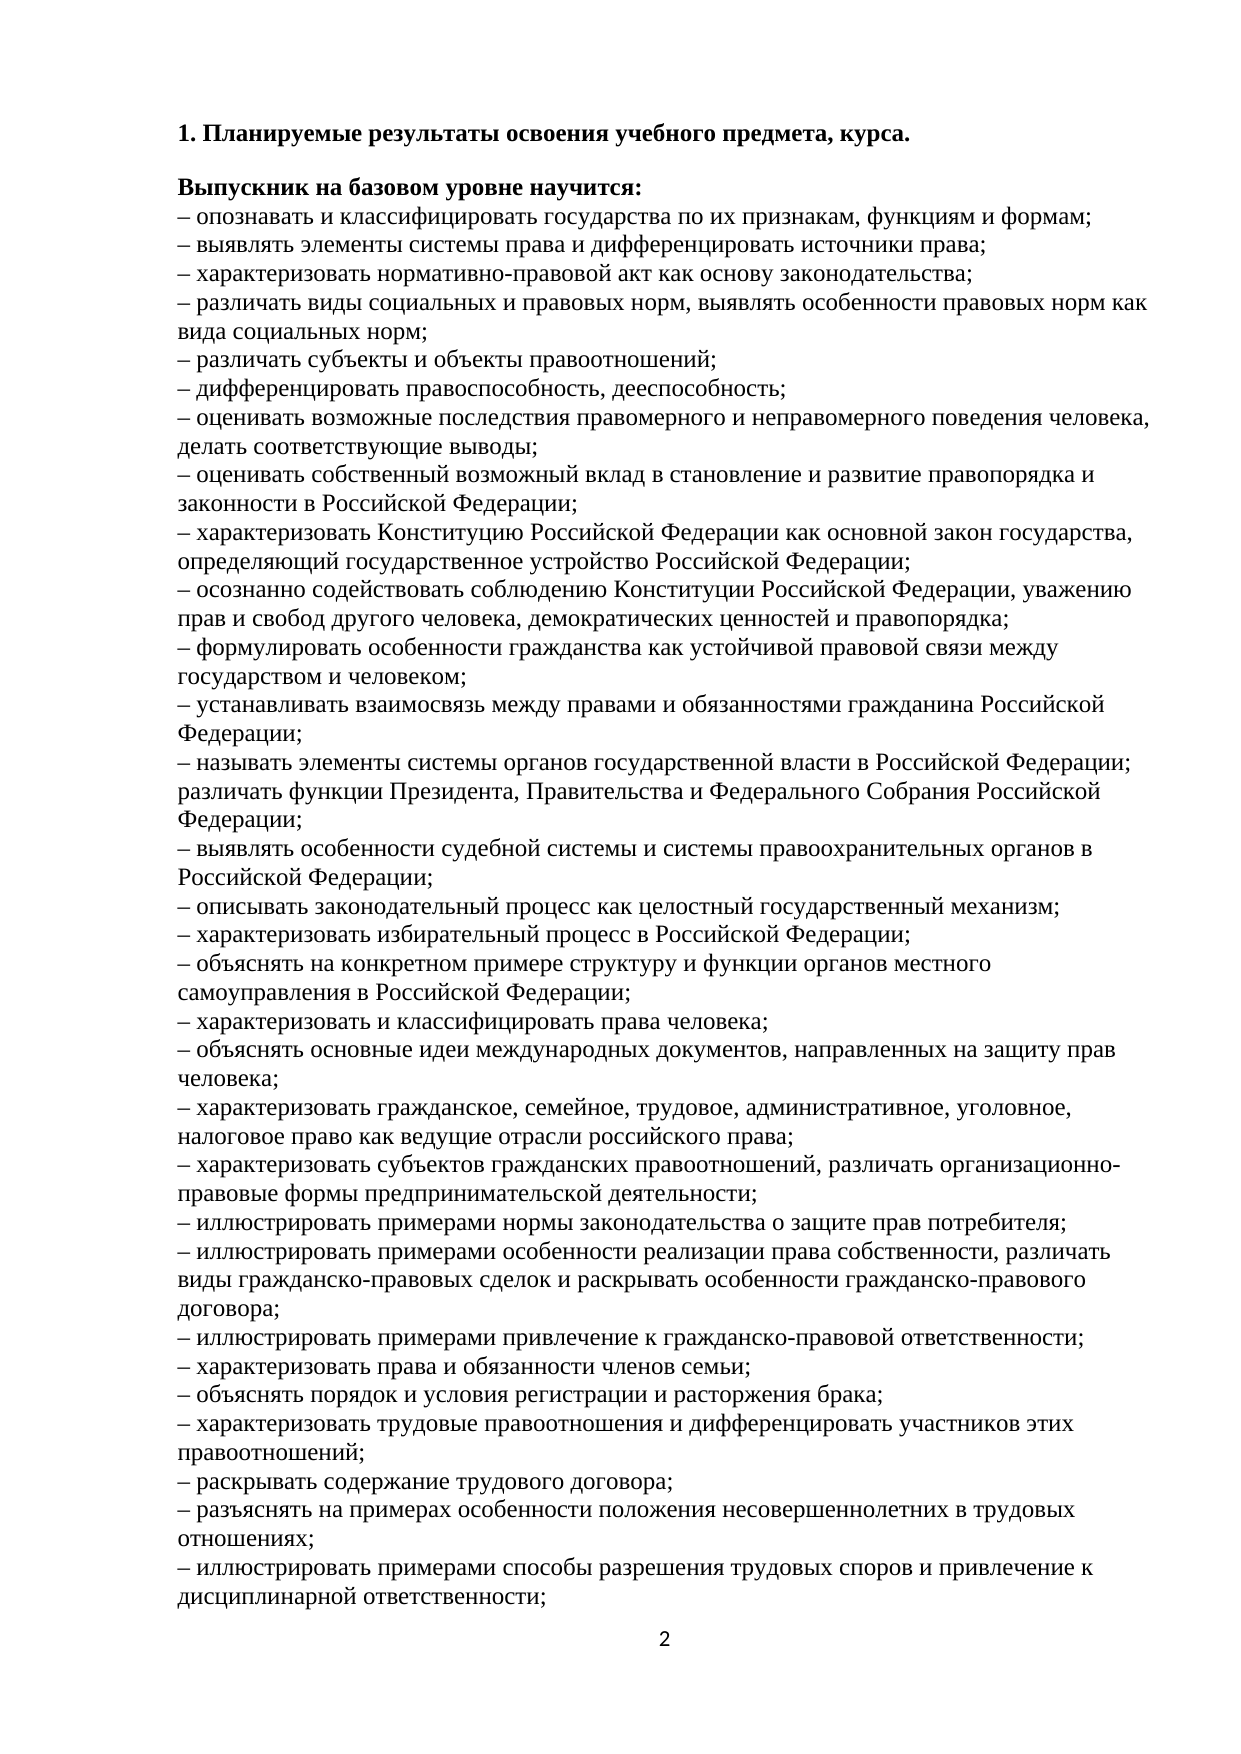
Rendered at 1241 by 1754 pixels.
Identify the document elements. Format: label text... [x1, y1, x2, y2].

text – устанавливать взаимосвязь между правами и обязанностями гражданина Российской Федерации; [177, 689, 1152, 747]
text – объяснять основные идеи международных документов, направленных на защиту прав человека; [177, 1034, 1152, 1092]
text – иллюстрировать примерами способы разрешения трудовых споров и привлечение к дисциплинарной ответственности; [177, 1552, 1152, 1609]
text – объяснять порядок и условия регистрации и расторжения брака; [177, 1379, 1152, 1408]
text – осознанно содействовать соблюдению Конституции Российской Федерации, уважению прав и свобод другого человека, демократических ценностей и правопорядка; [177, 574, 1152, 632]
text – выявлять элементы системы права и дифференцировать источники права; [177, 229, 1152, 258]
text – описывать законодательный процесс как целостный государственный механизм; [177, 891, 1152, 919]
text Выпускник на базовом уровне научится: [177, 172, 1152, 201]
text – оценивать возможные последствия правомерного и неправомерного поведения человека, делать соответствующие выводы; [177, 402, 1152, 459]
text – иллюстрировать примерами привлечение к гражданско-правовой ответственности; [177, 1322, 1152, 1351]
text – оценивать собственный возможный вклад в становление и развитие правопорядка и законности в Российской Федерации; [177, 459, 1152, 517]
text – разъяснять на примерах особенности положения несовершеннолетних в трудовых отношениях; [177, 1494, 1152, 1552]
text – характеризовать субъектов гражданских правоотношений, различать организационно-правовые формы предпринимательской деятельности; [177, 1149, 1152, 1207]
text – выявлять особенности судебной системы и системы правоохранительных органов в Российской Федерации; [177, 833, 1152, 891]
text 1. Планируемые результаты освоения учебного предмета, курса. [177, 118, 1152, 147]
text – характеризовать Конституцию Российской Федерации как основной закон государства, определяющий государственное устройство Российской Федерации; [177, 517, 1152, 574]
text – характеризовать и классифицировать права человека; [177, 1006, 1152, 1034]
text – характеризовать трудовые правоотношения и дифференцировать участников этих правоотношений; [177, 1408, 1152, 1466]
text – характеризовать права и обязанности членов семьи; [177, 1351, 1152, 1379]
text – раскрывать содержание трудового договора; [177, 1466, 1152, 1494]
text – объяснять на конкретном примере структуру и функции органов местного самоуправления в Российской Федерации; [177, 948, 1152, 1006]
text – характеризовать гражданское, семейное, трудовое, административное, уголовное, налоговое право как ведущие отрасли российского права; [177, 1092, 1152, 1149]
text – характеризовать избирательный процесс в Российской Федерации; [177, 919, 1152, 948]
text – формулировать особенности гражданства как устойчивой правовой связи между государством и человеком; [177, 632, 1152, 689]
text – дифференцировать правоспособность, дееспособность; [177, 373, 1152, 402]
text – различать субъекты и объекты правоотношений; [177, 344, 1152, 373]
text – опознавать и классифицировать государства по их признакам, функциям и формам; [177, 201, 1152, 229]
text – иллюстрировать примерами особенности реализации права собственности, различать виды гражданско-правовых сделок и раскрывать особенности гражданско-правового договора; [177, 1236, 1152, 1322]
text – иллюстрировать примерами нормы законодательства о защите прав потребителя; [177, 1207, 1152, 1236]
text – называть элементы системы органов государственной власти в Российской Федерации; различать функции Президента, Правительства и Федерального Собрания Российской Федерации; [177, 747, 1152, 833]
text – различать виды социальных и правовых норм, выявлять особенности правовых норм как вида социальных норм; [177, 287, 1152, 344]
text – характеризовать нормативно-правовой акт как основу законодательства; [177, 258, 1152, 287]
